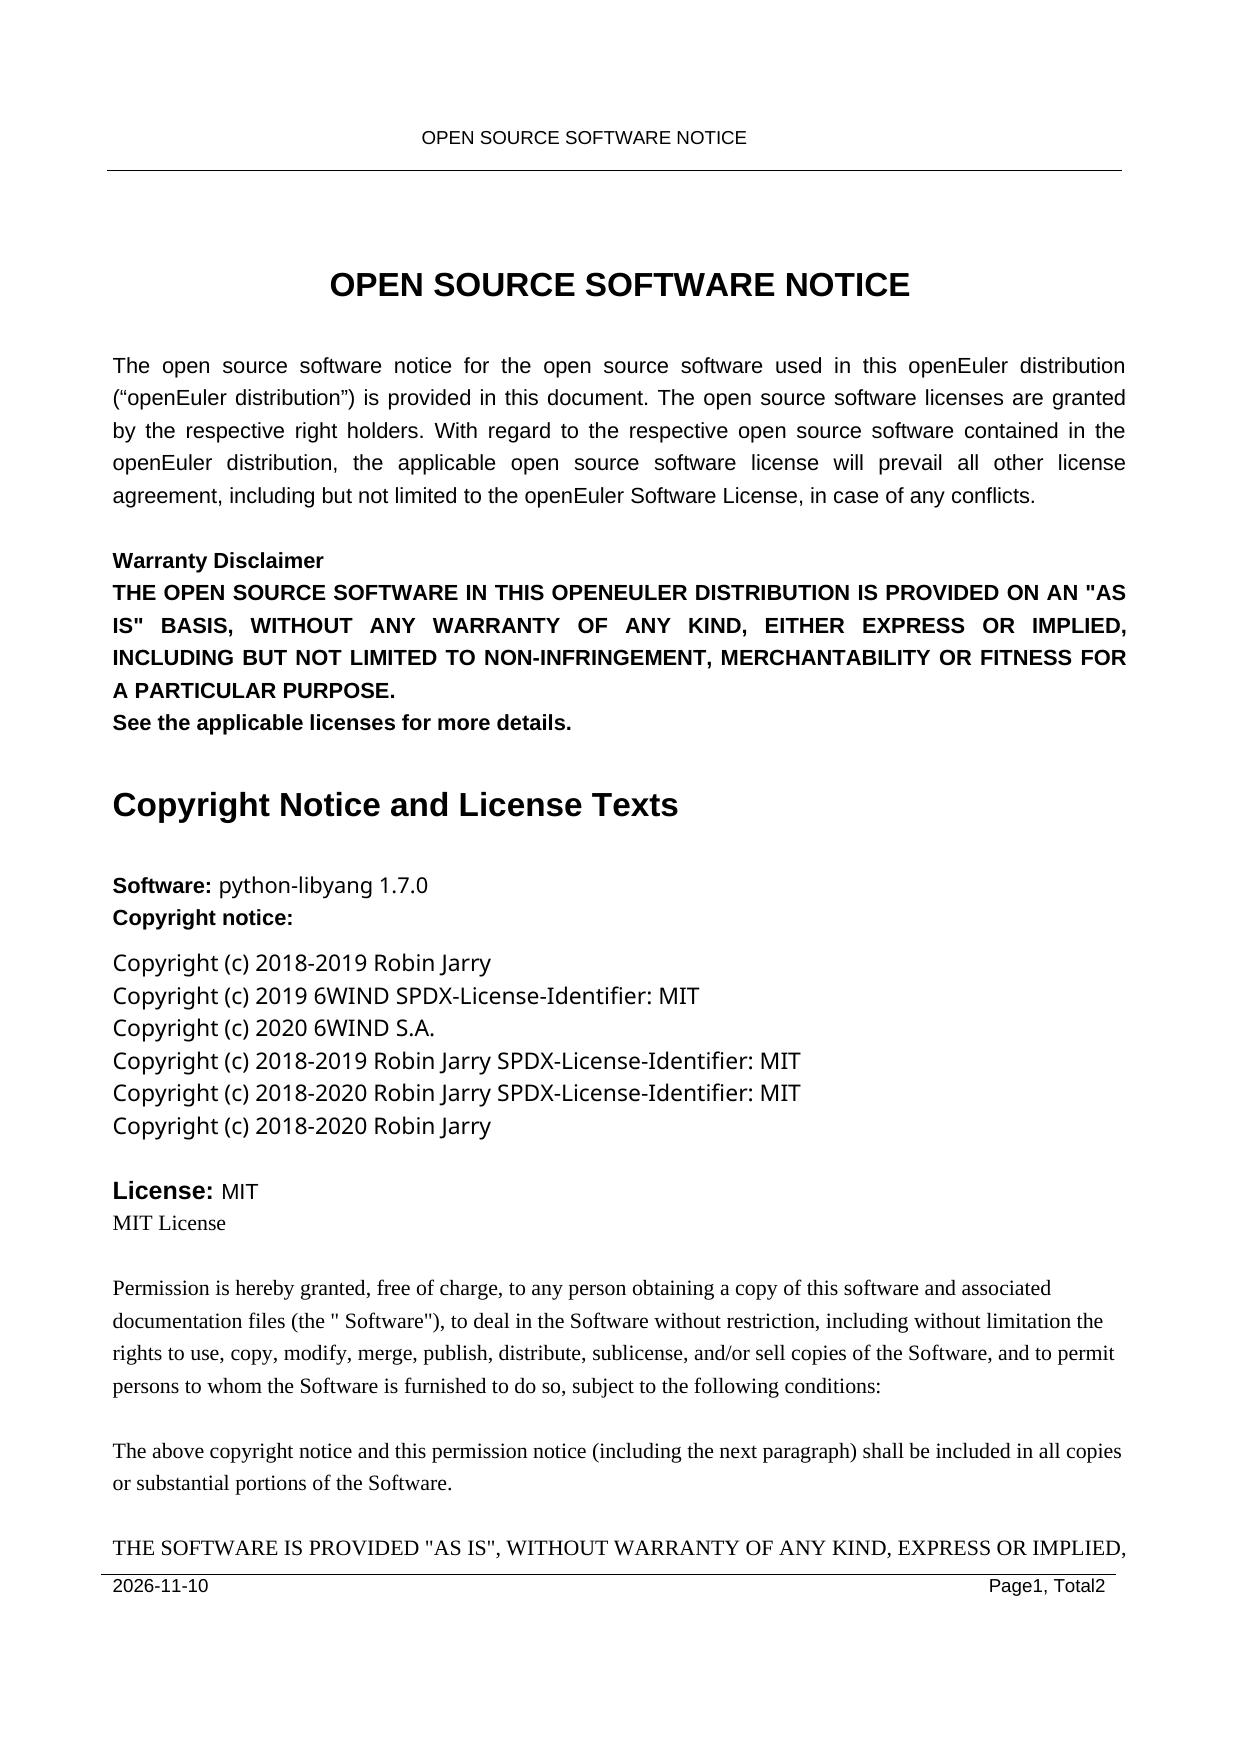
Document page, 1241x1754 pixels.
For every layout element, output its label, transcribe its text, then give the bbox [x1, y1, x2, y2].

text The open source software notice for the open source software used in this openEuler distribution (“openEuler distribution”) is provided in this document. The open source software licenses are granted by the respective right holders. With regard to the respective open source software contained in the openEuler distribution, the applicable open source software license will prevail all other license agreement, including but not limited to the openEuler Software License, in case of any conflicts. [112, 349, 1128, 511]
text Copyright notice: [112, 901, 1128, 934]
text Warranty Disclaimer [112, 544, 1128, 576]
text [112, 1207, 1128, 1564]
title Software: python-libyang 1.7.0 [112, 869, 1128, 901]
text THE OPEN SOURCE SOFTWARE IN THIS OPENEULER DISTRIBUTION IS PROVIDED ON AN "AS IS" BASIS, WITHOUT ANY WARRANTY OF ANY KIND, EITHER EXPRESS OR IMPLIED, INCLUDING BUT NOT LIMITED TO NON-INFRINGEMENT, MERCHANTABILITY OR FITNESS FOR A PARTICULAR PURPOSE. See the applicable licenses for more details. [112, 576, 1128, 739]
text License: MIT [112, 1174, 1128, 1207]
text OPEN SOURCE SOFTWARE NOTICE [112, 251, 1128, 316]
text Copyright Notice and License Texts [112, 771, 1128, 836]
text Copyright (c) 2018-2019 Robin Jarry Copyright (c) 2019 6WIND SPDX-License-Identifier: MIT Copyright (c) 2020 6WIND S.A. Copyright (c) 2018-2019 Robin Jarry SPDX-License-Identifier: MIT Copyright (c) 2018-2020 Robin Jarry SPDX-License-Identifier: MIT Copyright (c) 2018-2020 Robin Jarry [112, 947, 1128, 1174]
